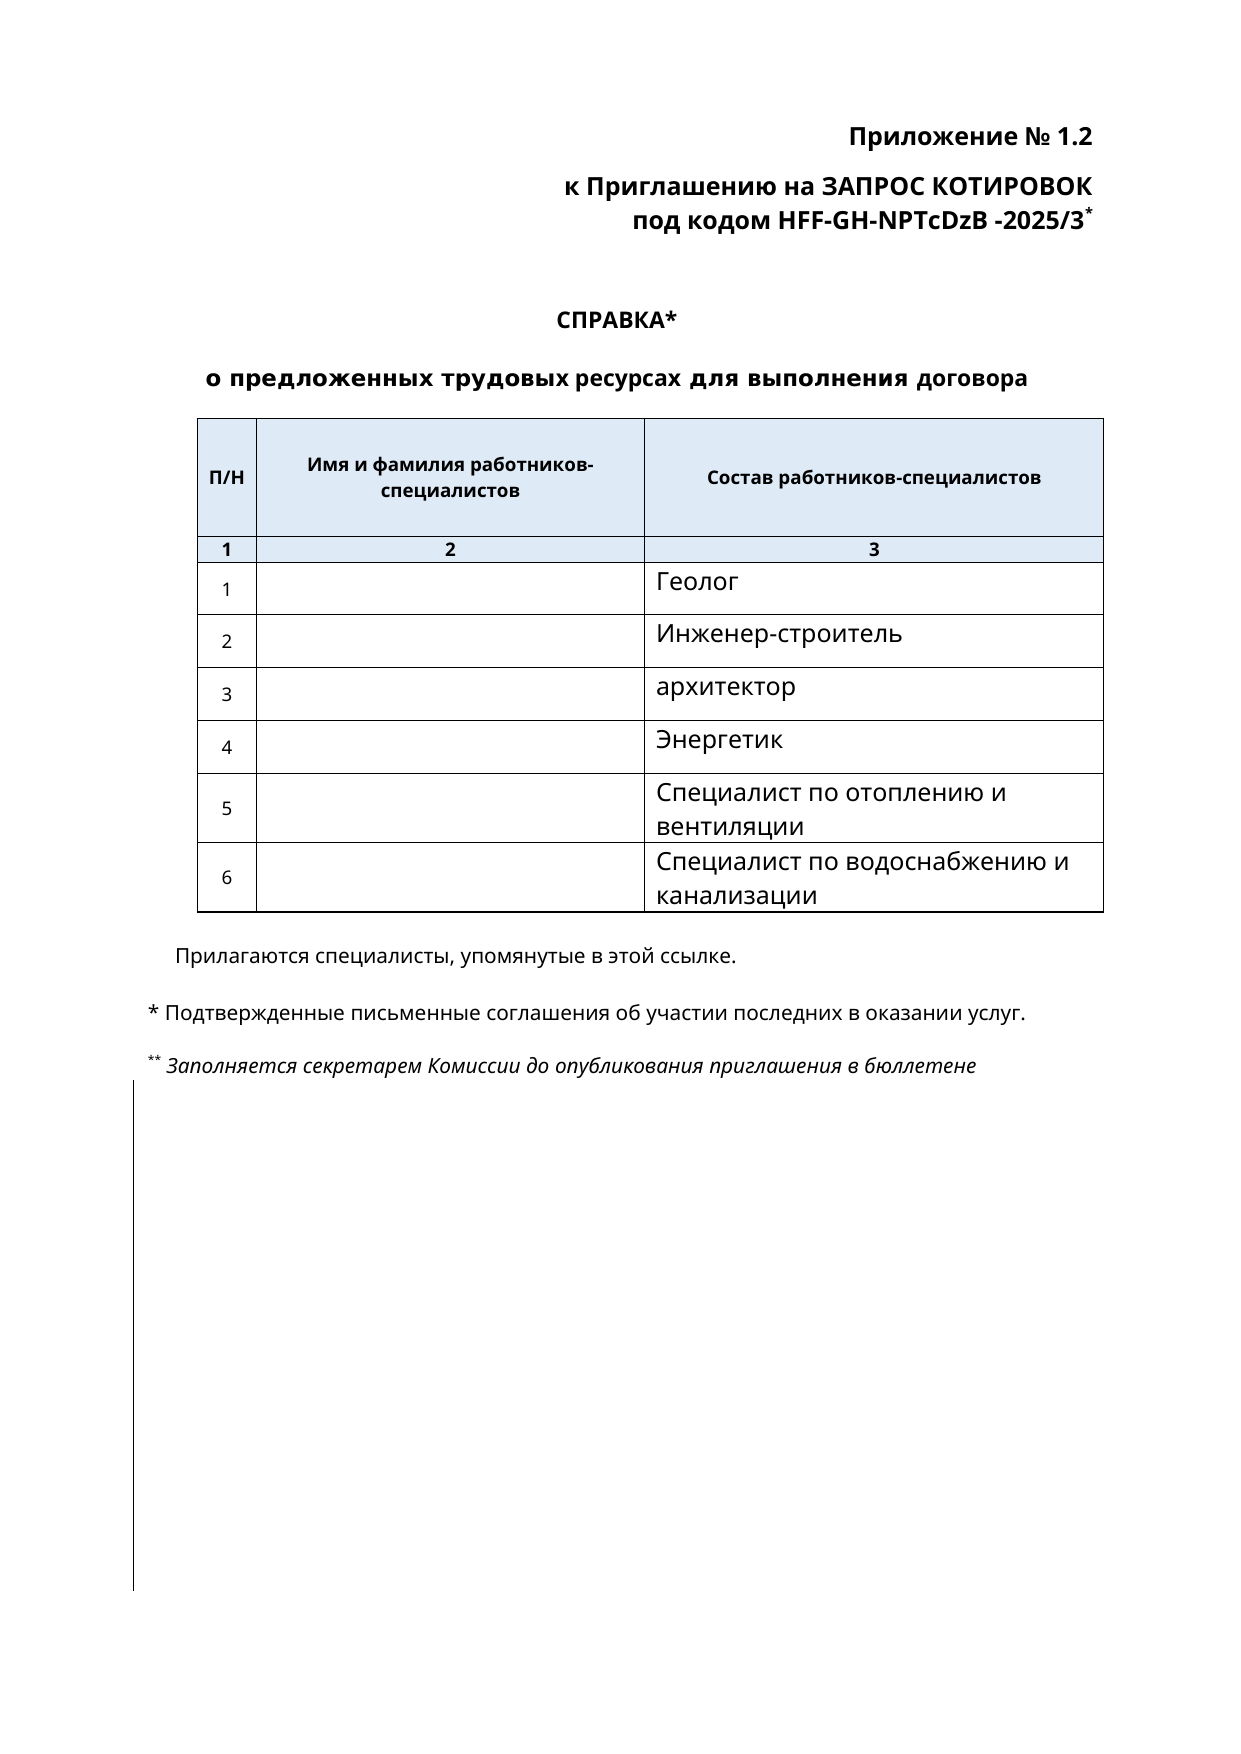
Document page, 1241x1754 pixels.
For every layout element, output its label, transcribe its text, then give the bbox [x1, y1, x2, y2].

table_cell 5 [198, 774, 256, 842]
text Прилагаются специалисты, упомянутые в этой ссылке. [148, 941, 1092, 969]
table_cell [257, 615, 644, 667]
text СПРАВКА* [141, 304, 1092, 336]
text о предложенных трудовых ресурсах для выполнения договора [141, 362, 1092, 393]
table_cell архитектор [645, 668, 1103, 720]
table_cell Энергетик [645, 721, 1103, 773]
table_header Имя и фамилия работников-специалистов [257, 419, 644, 536]
table_cell 4 [198, 721, 256, 773]
table_cell 1 [198, 537, 256, 562]
table_header П/Н [198, 419, 256, 536]
text * Подтвержденные письменные соглашения об участии последних в оказании услуг. [148, 998, 1092, 1026]
text к Приглашению на ЗАПРОС КОТИРОВОК под кодом HFF-GH-NPTcDzB -2025/3* [148, 169, 1092, 237]
table_cell [257, 668, 644, 720]
table_cell 6 [198, 843, 256, 911]
table_cell [257, 774, 644, 842]
table_cell 2 [198, 615, 256, 667]
table_cell Специалист по отоплению и вентиляции [645, 774, 1103, 842]
table_cell 3 [645, 537, 1103, 562]
table_cell [257, 843, 644, 911]
table_cell 1 [198, 563, 256, 614]
table_cell [257, 721, 644, 773]
table_cell Геолог [645, 563, 1103, 614]
table_cell 2 [257, 537, 644, 562]
table_cell Специалист по водоснабжению и канализации [645, 843, 1103, 911]
table_cell [257, 563, 644, 614]
text Приложение № 1.2 [148, 118, 1092, 152]
table_cell Инженер-строитель [645, 615, 1103, 667]
table_header Состав работников-специалистов [645, 419, 1103, 536]
table_cell 3 [198, 668, 256, 720]
